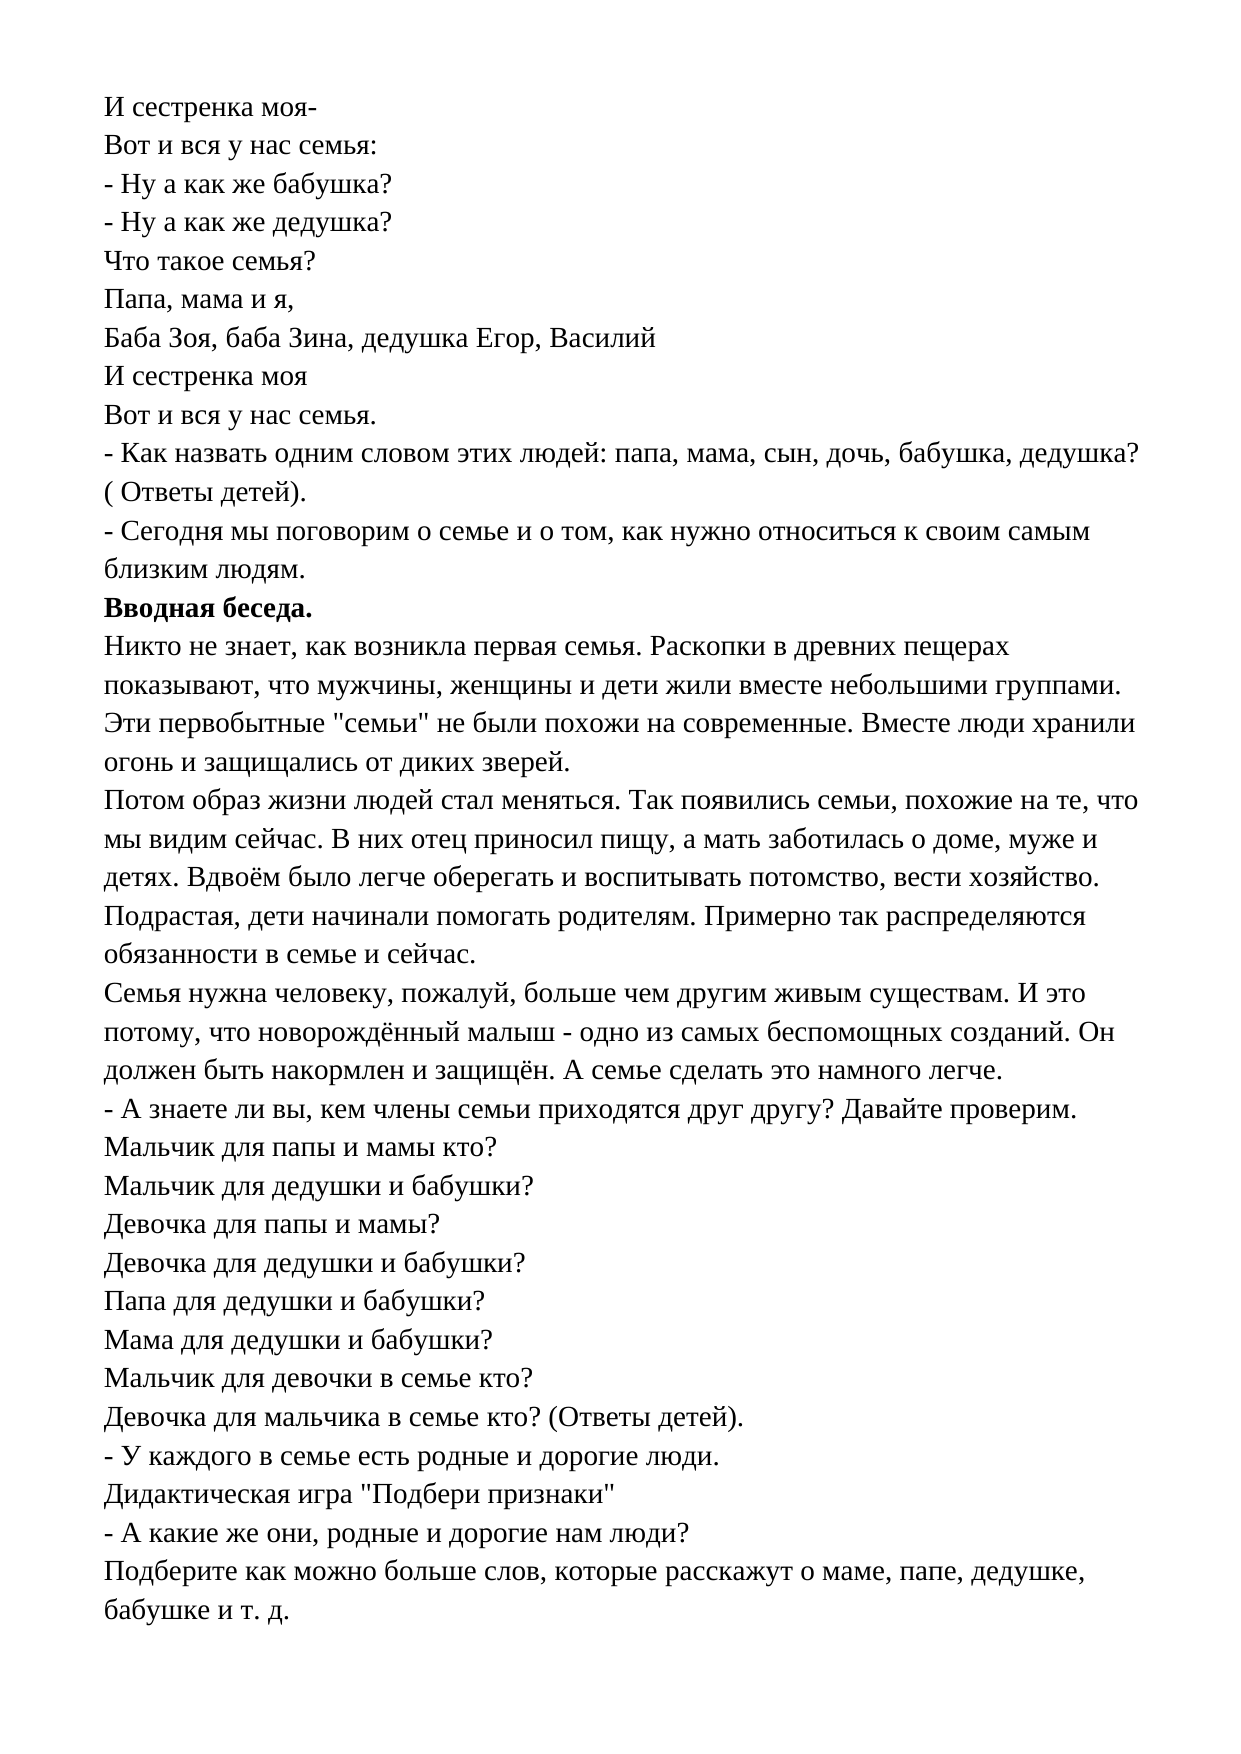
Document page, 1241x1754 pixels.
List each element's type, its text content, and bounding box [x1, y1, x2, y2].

text Папа для дедушки и бабушки? [103, 1283, 1152, 1317]
text Девочка для папы и мамы? [103, 1206, 1152, 1240]
text Мама для дедушки и бабушки? [103, 1322, 1152, 1356]
text Мальчик для дедушки и бабушки? [103, 1168, 1152, 1201]
text Вводная беседа. [103, 590, 1152, 623]
text Никто не знает, как возникла первая семья. Раскопки в древних пещерах показывают, что мужчины, женщины и дети жили вместе небольшими группами. Эти первобытные "семьи" не были похожи на современные. Вместе люди хранили огонь и защищались от диких зверей. [103, 628, 1152, 777]
text - А какие же они, родные и дорогие нам люди? [103, 1515, 1152, 1548]
text Мальчик для девочки в семье кто? [103, 1361, 1152, 1394]
text - Сегодня мы поговорим о семье и о том, как нужно относиться к своим самым близким людям. [103, 513, 1152, 585]
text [103, 89, 1152, 431]
text - У каждого в семье есть родные и дорогие люди. [103, 1438, 1152, 1471]
text Дидактическая игра "Подбери признаки" [103, 1476, 1152, 1510]
text Мальчик для папы и мамы кто? [103, 1129, 1152, 1163]
text - А знаете ли вы, кем члены семьи приходятся друг другу? Давайте проверим. [103, 1091, 1152, 1124]
text Девочка для дедушки и бабушки? [103, 1245, 1152, 1278]
text Потом образ жизни людей стал меняться. Так появились семьи, похожие на те, что мы видим сейчас. В них отец приносил пищу, а мать заботилась о доме, муже и детях. Вдвоём было легче оберегать и воспитывать потомство, вести хозяйство. Подрастая, дети начинали помогать родителям. Примерно так распределяются обязанности в семье и сейчас. [103, 782, 1152, 970]
text Подберите как можно больше слов, которые расскажут о маме, папе, дедушке, бабушке и т. д. [103, 1553, 1152, 1625]
text Девочка для мальчика в семье кто? (Ответы детей). [103, 1399, 1152, 1433]
text Семья нужна человеку, пожалуй, больше чем другим живым существам. И это потому, что новорождённый малыш - одно из самых беспомощных созданий. Он должен быть накормлен и защищён. А семье сделать это намного легче. [103, 975, 1152, 1086]
text - Как назвать одним словом этих людей: папа, мама, сын, дочь, бабушка, дедушка? ( Ответы детей). [103, 436, 1152, 508]
